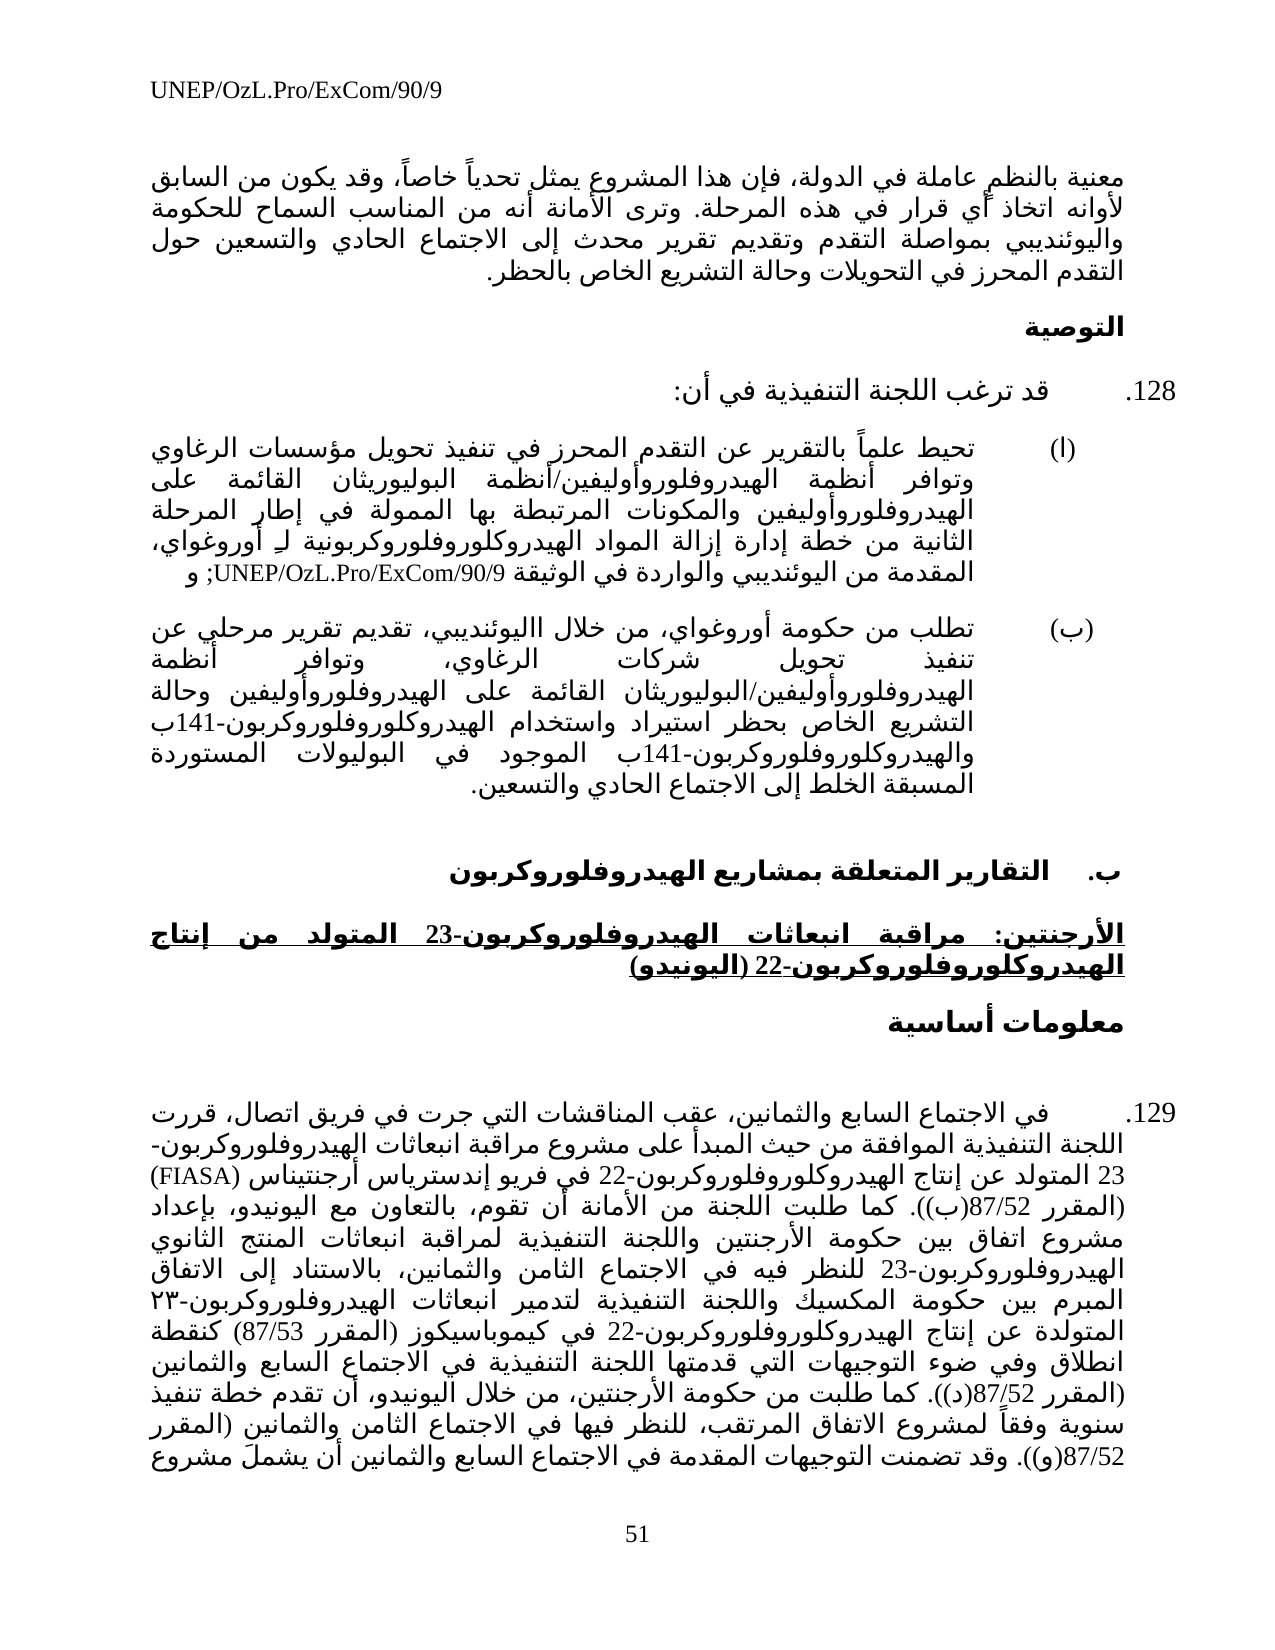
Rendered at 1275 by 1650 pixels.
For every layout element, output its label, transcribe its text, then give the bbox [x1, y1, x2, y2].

text معلومات أساسية [150, 1005, 1125, 1038]
text التوصية [150, 311, 1125, 342]
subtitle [150, 1095, 1125, 1471]
subtitle قد ترغب اللجنة التنفيذية في أن: [150, 373, 1125, 407]
subtitle تطلب من حكومة أوروغواي، من خلال االيوئنديبي، تقديم تقرير مرحلي عن تنفيذ تحويل شركات الرغاوي، وتوافر أنظمة الهيدروفلوروأوليفين/البوليوريثان القائمة على الهيدروفلوروأوليفين وحالة التشريع الخاص بحظر استيراد واستخدام الهيدروكلوروفلوروكربون-141ب والهيدروكلوروفلوروكربون-141ب الموجود في البوليولات المستوردة المسبقة الخلط إلى الاجتماع الحادي والتسعين. [150, 612, 1050, 799]
text الأرجنتين: مراقبة انبعاثات الهيدروفلوروكربون-23 المتولد من إنتاج الهيدروكلوروفلوروكربون-22 (اليونيدو) [150, 946, 1125, 980]
list التقارير المتعلقة بمشاريع الهيدروفلوروكربون [150, 855, 1088, 887]
text الأرجنتين: مراقبة انبعاثات الهيدروفلوروكربون-23 المتولد من إنتاج الهيدروكلوروفلوروكربون-22 (اليونيدو) [150, 918, 1125, 945]
subtitle تحيط علماً بالتقرير عن التقدم المحرز في تنفيذ تحويل مؤسسات الرغاوي وتوافر أنظمة الهيدروفلوروأوليفين/أنظمة البوليوريثان القائمة على الهيدروفلوروأوليفين والمكونات المرتبطة بها الممولة في إطار المرحلة الثانية من خطة إدارة إزالة المواد الهيدروكلوروفلوروكربونية لـِ أوروغواي، المقدمة من اليوئنديبي والواردة في الوثيقة UNEP/OzL.Pro/ExCom/90/9; و [150, 432, 1050, 587]
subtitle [150, 161, 1125, 286]
